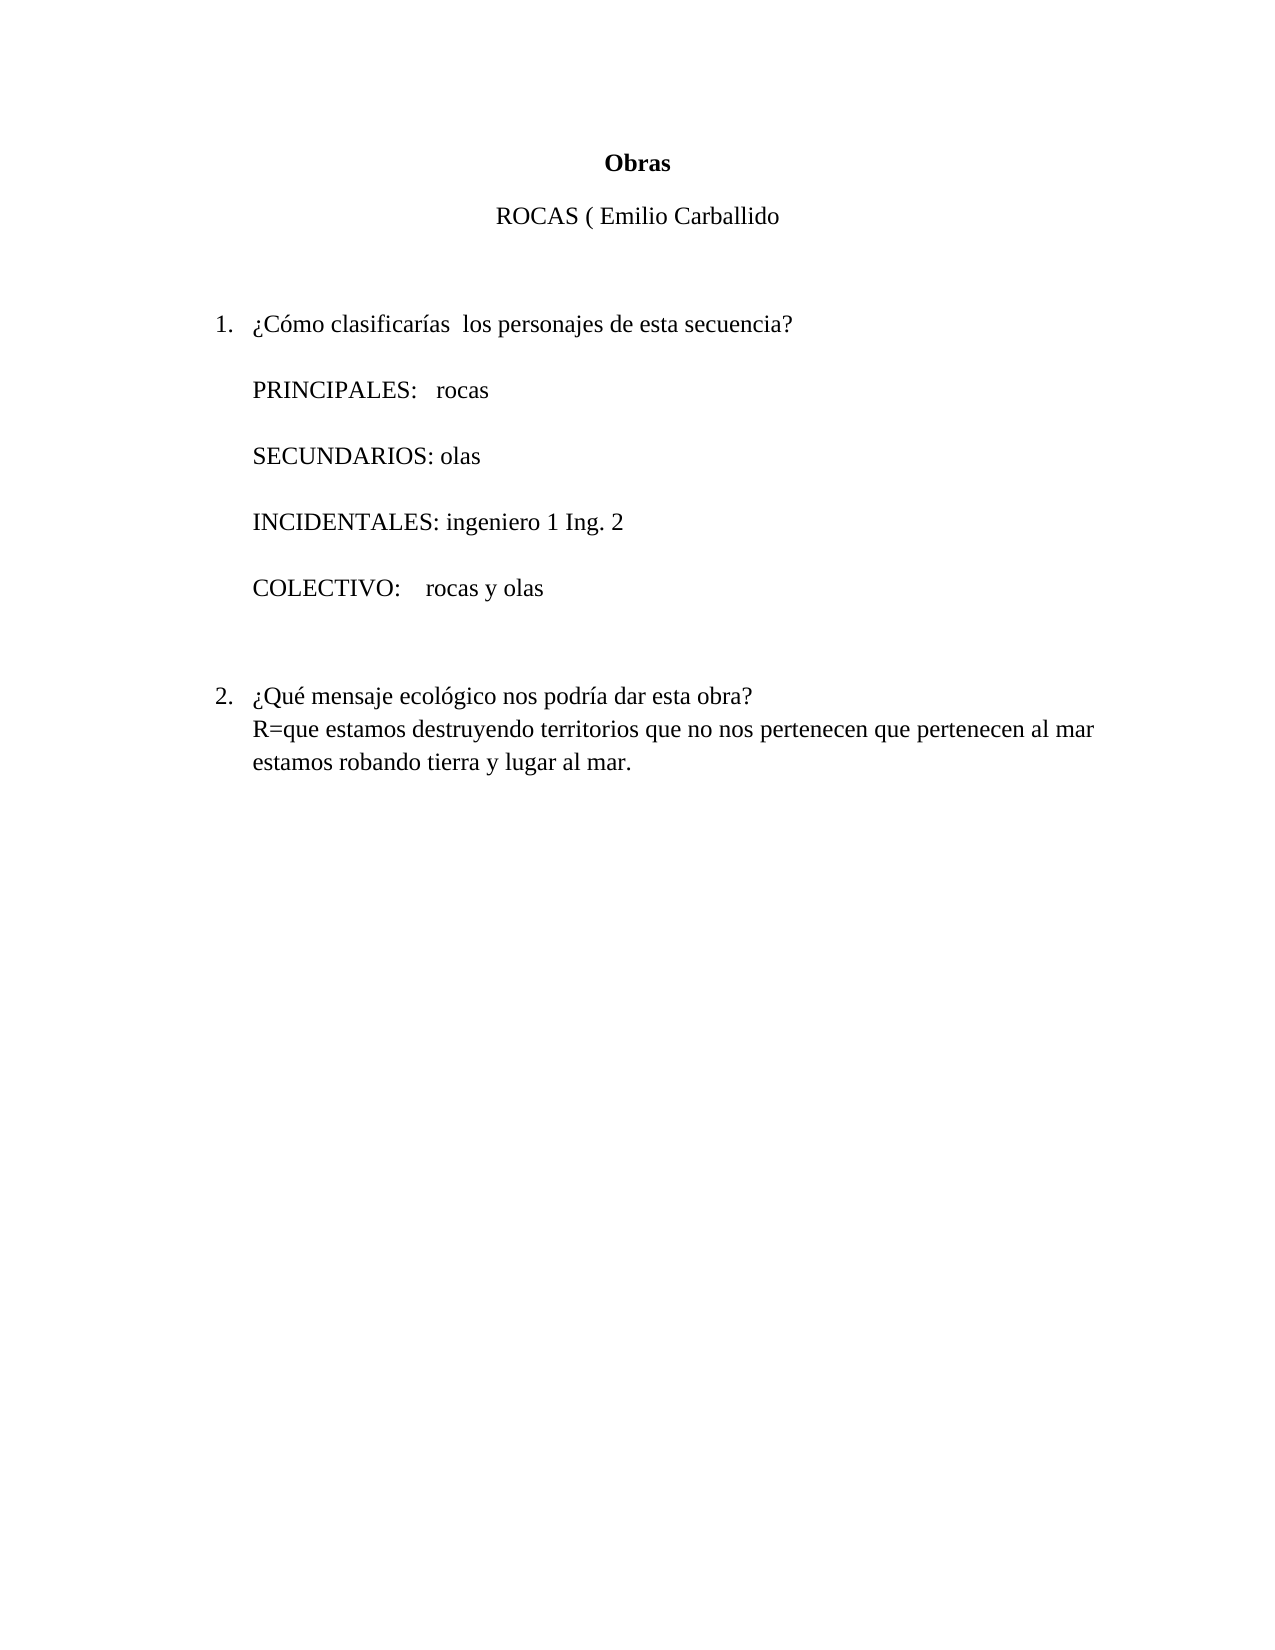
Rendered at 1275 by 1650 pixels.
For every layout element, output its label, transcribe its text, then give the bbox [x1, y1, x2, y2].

list INCIDENTALES: ingeniero 1 Ing. 2 [252, 507, 1098, 536]
text ROCAS ( Emilio Carballido [177, 201, 1098, 230]
text Obras [177, 148, 1098, 176]
list SECUNDARIOS: olas [252, 441, 1098, 470]
list ¿Cómo clasificarías los personajes de esta secuencia? [215, 309, 1098, 338]
list PRINCIPALES: rocas [252, 375, 1098, 404]
list COLECTIVO: rocas y olas [252, 573, 1098, 602]
list ¿Qué mensaje ecológico nos podría dar esta obra? [215, 681, 1098, 710]
list R=que estamos destruyendo territorios que no nos pertenecen que pertenecen al mar estamos robando tierra y lugar al mar. [252, 714, 1098, 776]
